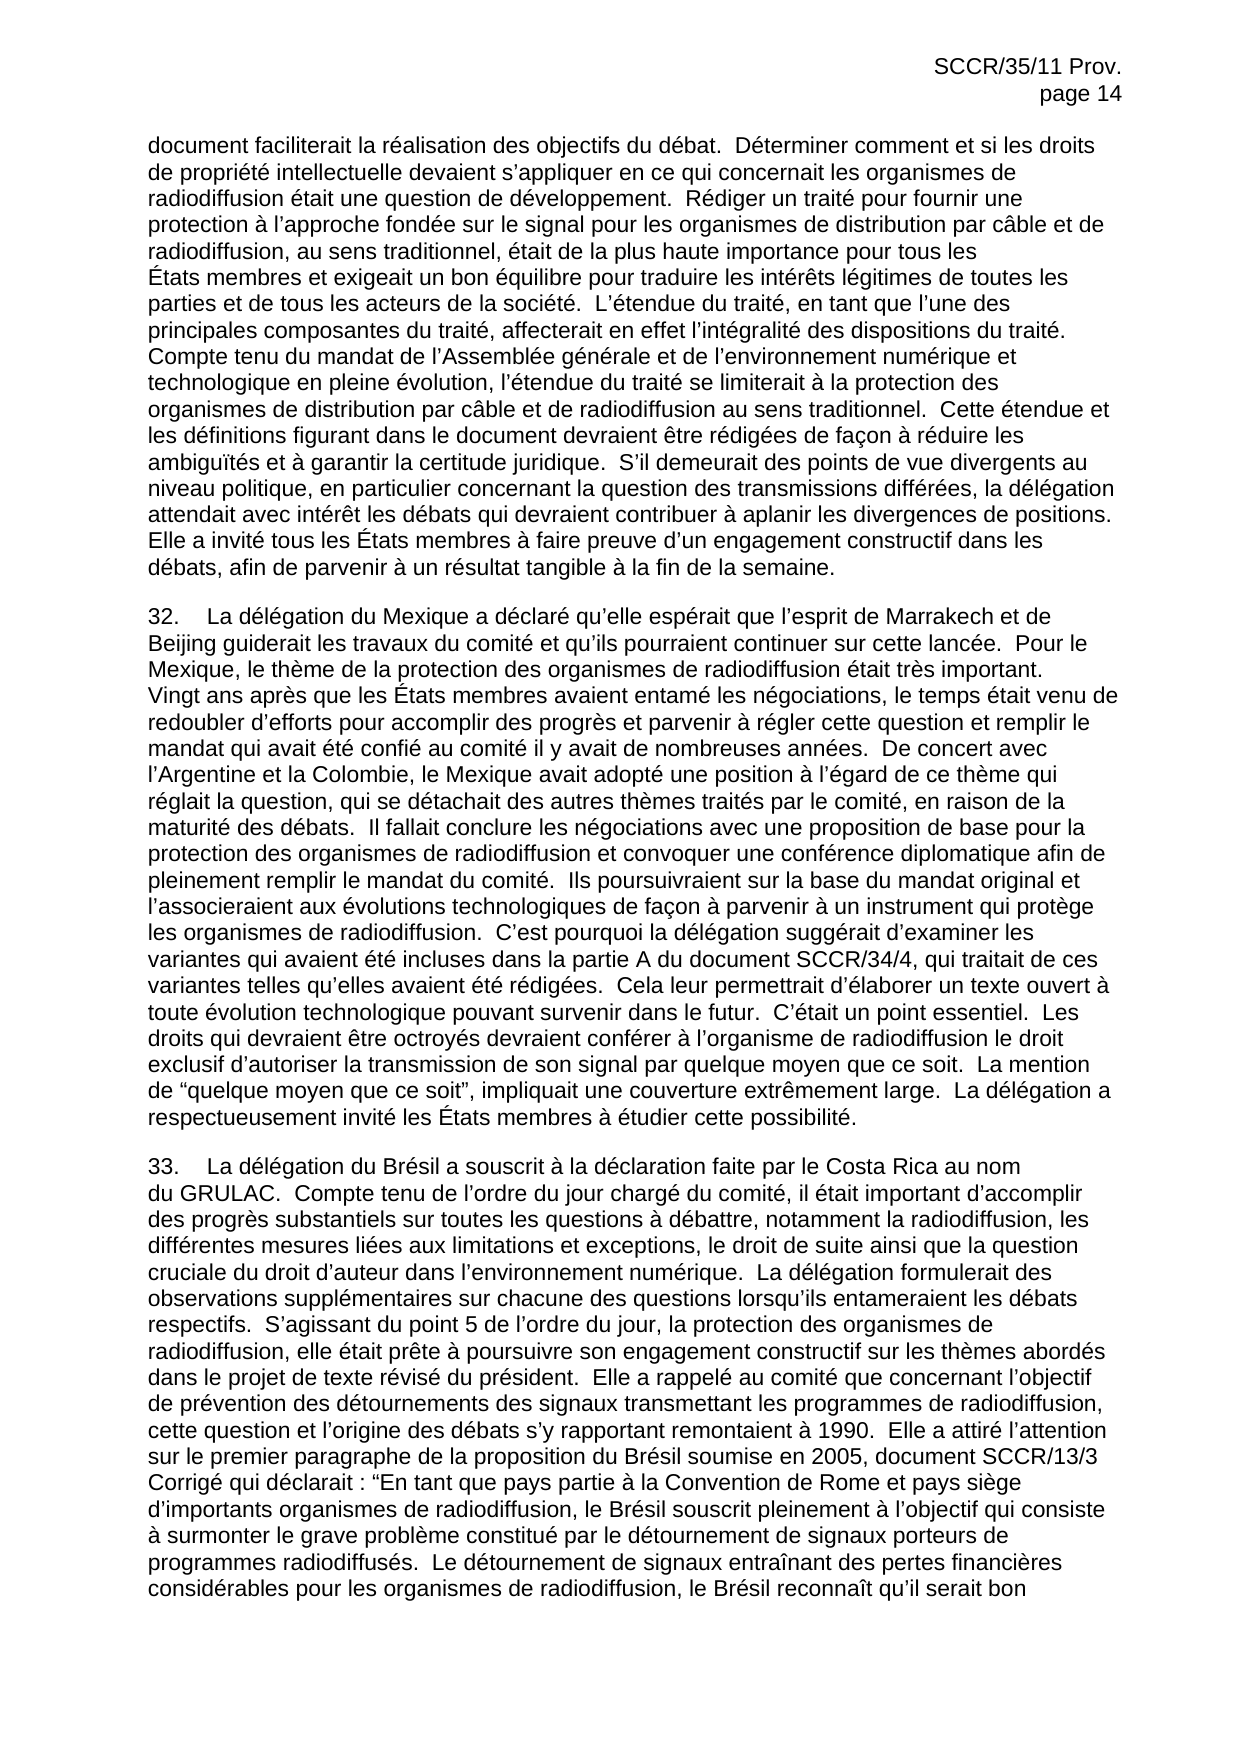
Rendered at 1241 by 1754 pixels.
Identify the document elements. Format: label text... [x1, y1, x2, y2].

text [148, 132, 1122, 580]
text La délégation du Mexique a déclaré qu’elle espérait que l’esprit de Marrakech et de Beijing guiderait les travaux du comité et qu’ils pourraient continuer sur cette lancée. Pour le Mexique, le thème de la protection des organismes de radiodiffusion était très important. Vingt ans après que les États membres avaient entamé les négociations, le temps était venu de redoubler d’efforts pour accomplir des progrès et parvenir à régler cette question et remplir le mandat qui avait été confié au comité il y avait de nombreuses années. De concert avec l’Argentine et la Colombie, le Mexique avait adopté une position à l’égard de ce thème qui réglait la question, qui se détachait des autres thèmes traités par le comité, en raison de la maturité des débats. Il fallait conclure les négociations avec une proposition de base pour la protection des organismes de radiodiffusion et convoquer une conférence diplomatique afin de pleinement remplir le mandat du comité. Ils poursuivraient sur la base du mandat original et l’associeraient aux évolutions technologiques de façon à parvenir à un instrument qui protège les organismes de radiodiffusion. C’est pourquoi la délégation suggérait d’examiner les variantes qui avaient été incluses dans la partie A du document SCCR/34/4, qui traitait de ces variantes telles qu’elles avaient été rédigées. Cela leur permettrait d’élaborer un texte ouvert à toute évolution technologique pouvant survenir dans le futur. C’était un point essentiel. Les droits qui devraient être octroyés devraient conférer à l’organisme de radiodiffusion le droit exclusif d’autoriser la transmission de son signal par quelque moyen que ce soit. La mention de “quelque moyen que ce soit”, impliquait une couverture extrêmement large. La délégation a respectueusement invité les États membres à étudier cette possibilité. [148, 603, 1122, 1130]
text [148, 1153, 1122, 1601]
